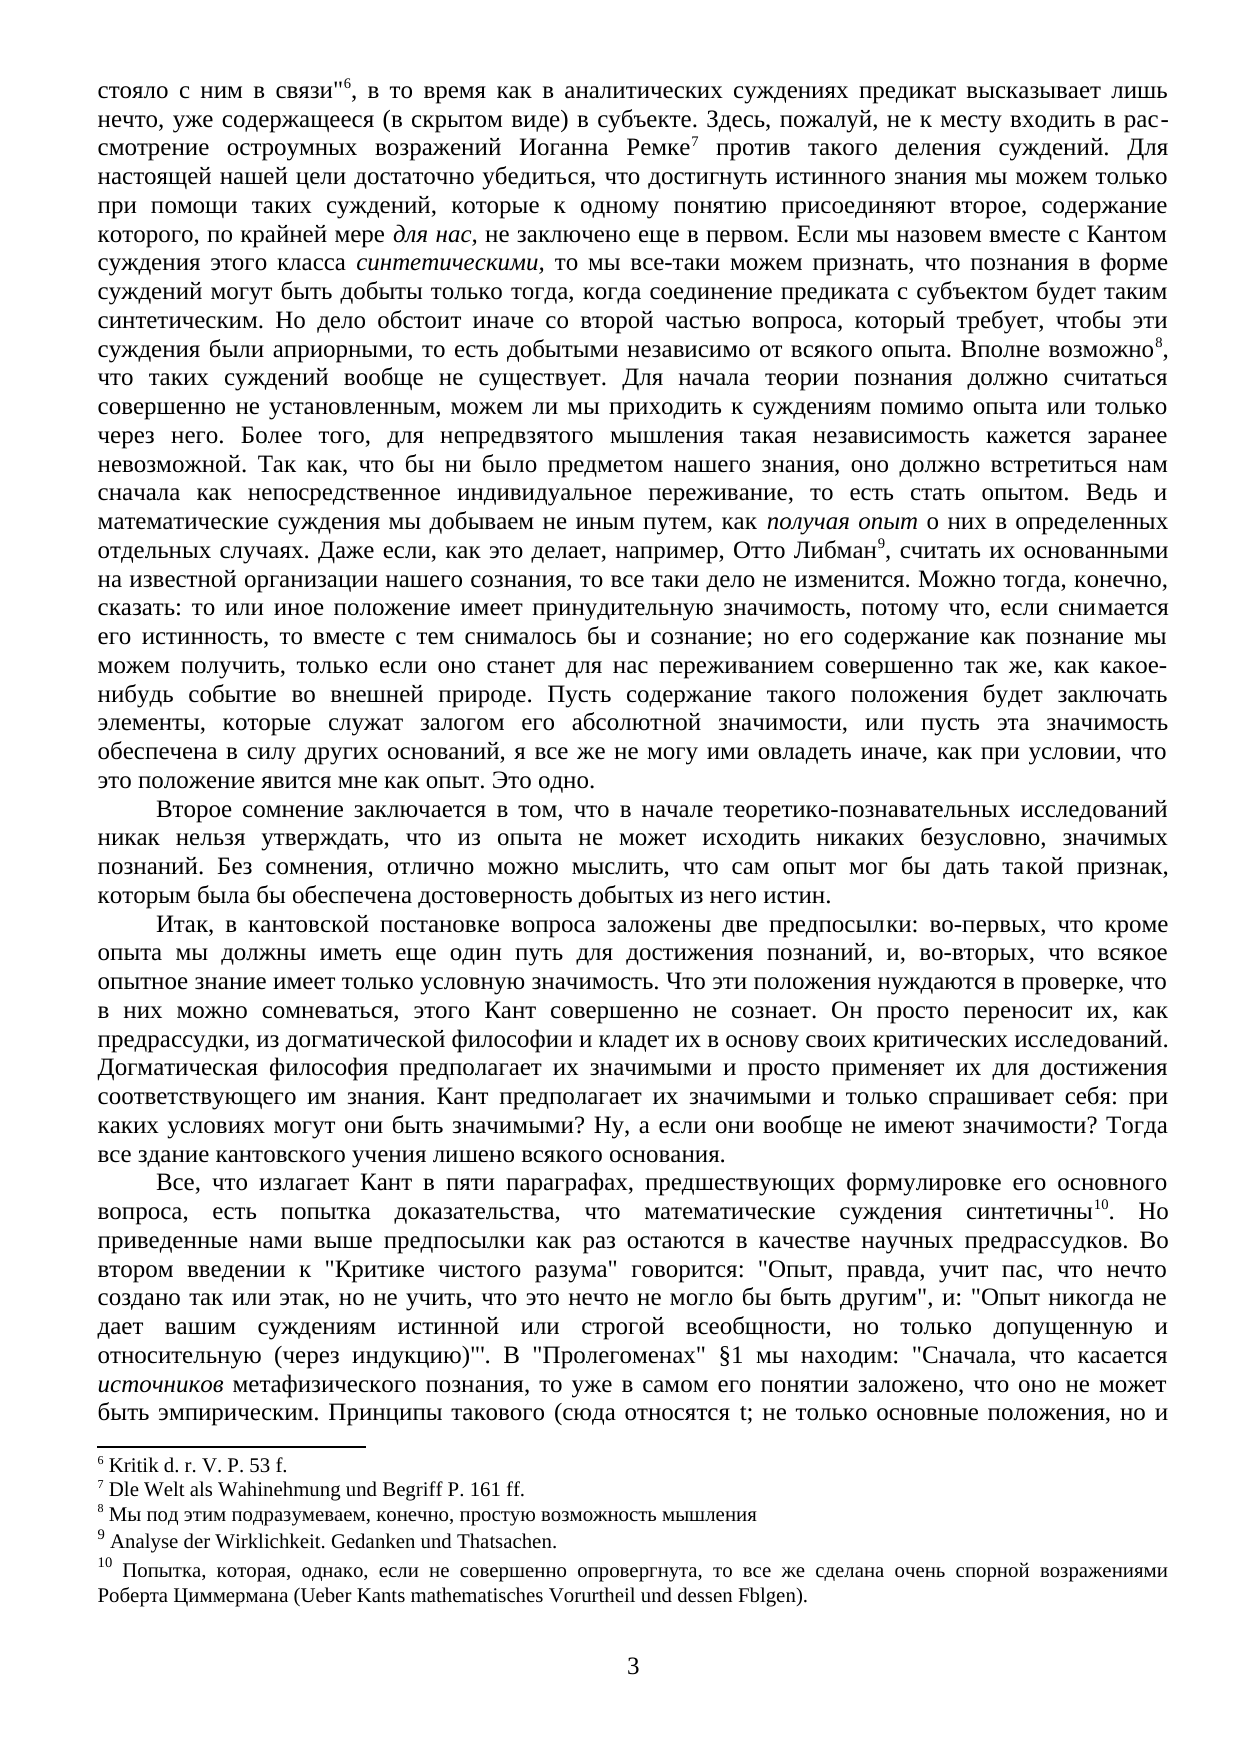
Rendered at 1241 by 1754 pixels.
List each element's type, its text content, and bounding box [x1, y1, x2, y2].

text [97, 75, 1169, 794]
text Итак, в кантовской постановке вопроса заложены две предпосылки: во-первых, что кроме опыта мы должны иметь еще один путь для достижения познаний, и, во-вторых, что всякое опытное знание имеет только условную значимость. Что эти положения нуждаются в проверке, что в них можно сомневаться, этого Кант совершенно не сознает. Он просто переносит их, как предрассудки, из догматической философии и кладет их в основу своих критических исследований. Догматическая философия предполагает их значимыми и просто применяет их для достижения соответствующего им знания. Кант предполагает их значимыми и только спрашивает себя: при каких условиях могут они быть значимыми? Ну, а если они вообще не имеют значимости? Тогда все здание кантовского учения лишено всякого основания. [97, 909, 1169, 1167]
text Второе сомнение заключается в том, что в начале теоретико-познавательных исследований никак нельзя утверждать, что из опыта не может исходить никаких безусловно, значимых познаний. Без сомнения, отлично можно мыслить, что сам опыт мог бы дать такой признак, которым была бы обеспечена достоверность добытых из него истин. [97, 794, 1169, 909]
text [97, 1167, 1169, 1426]
